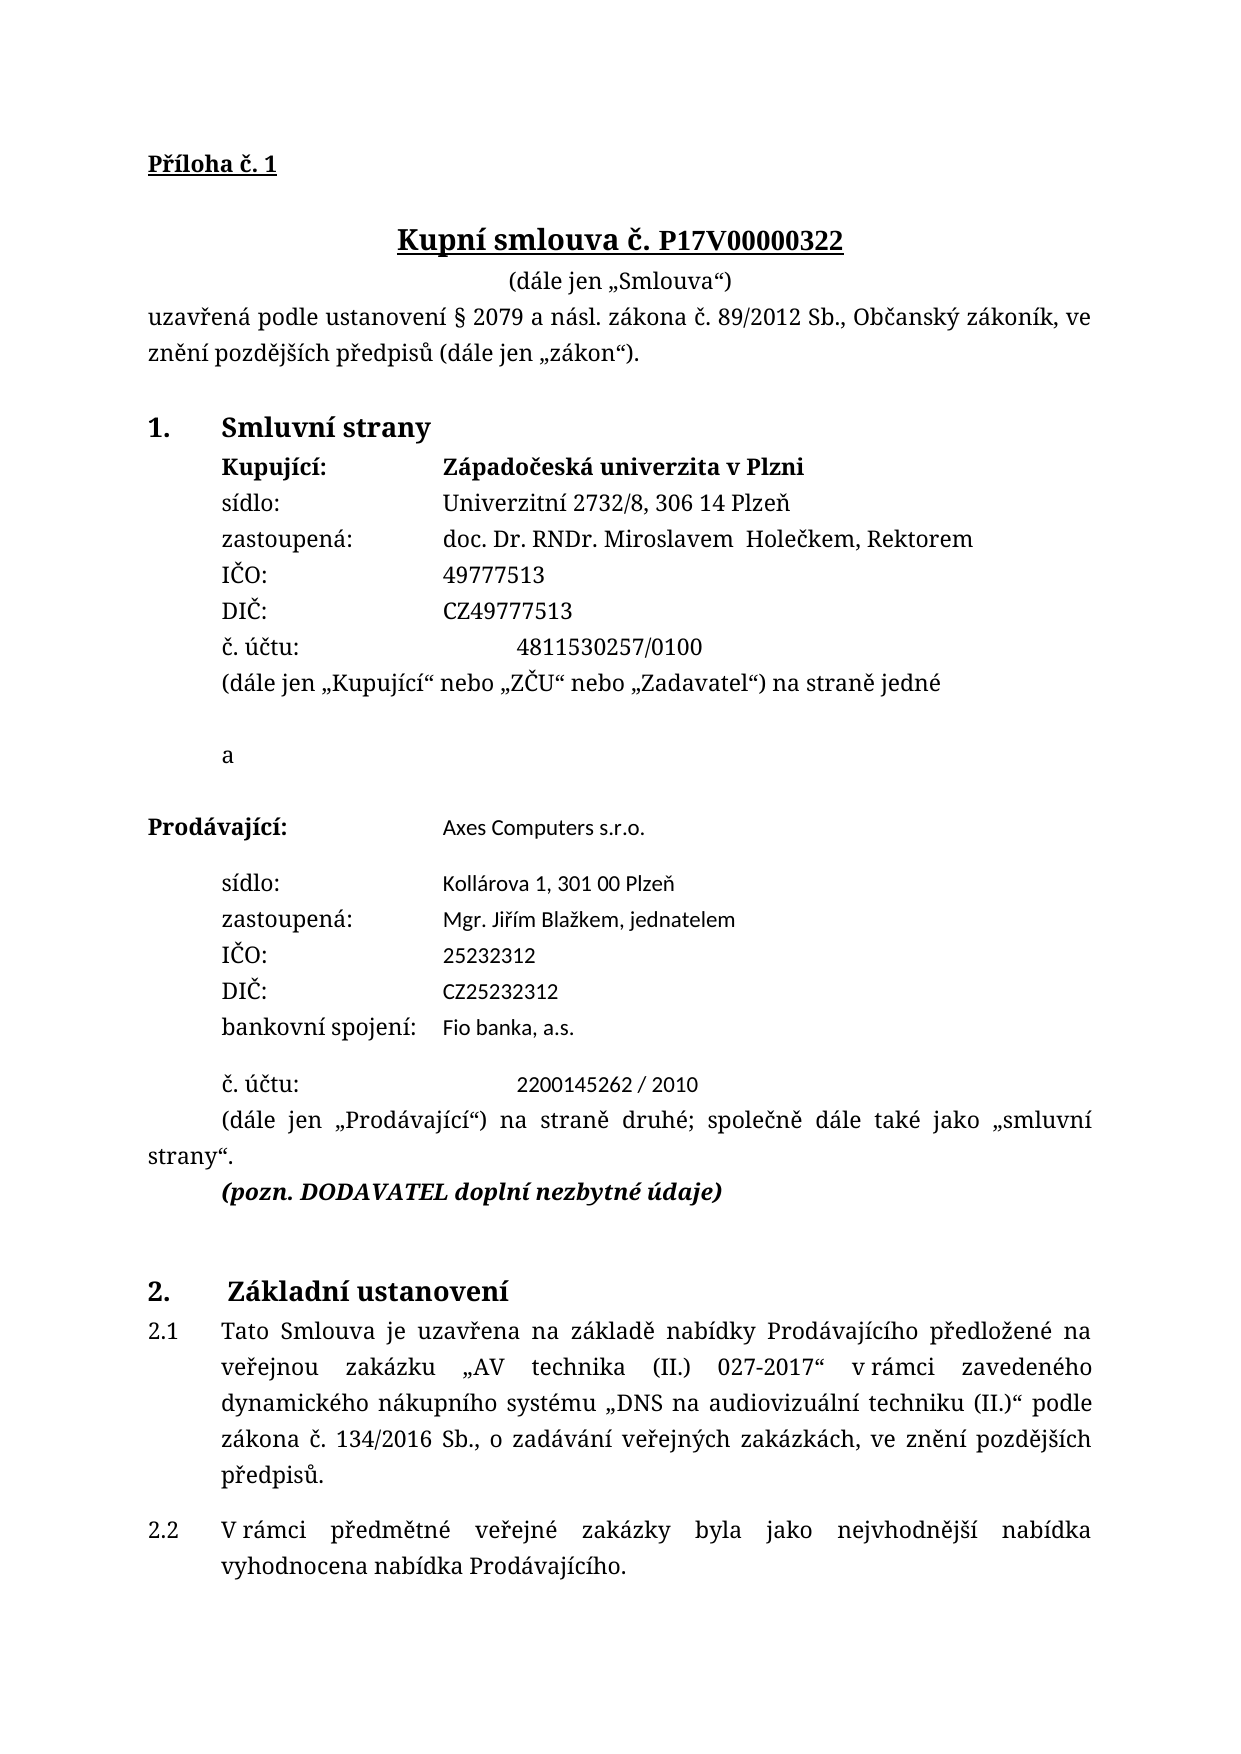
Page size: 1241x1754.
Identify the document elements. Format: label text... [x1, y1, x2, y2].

text IČO: 49777513 [221, 559, 1093, 590]
text sídlo: Kollárova 1, 301 00 Plzeň [221, 867, 1093, 899]
text Prodávající: Axes Computers s.r.o. [148, 811, 1093, 842]
text Kupní smlouva č. P17V00000322 [148, 219, 1093, 259]
text 2. Základní ustanovení [148, 1273, 1093, 1309]
text (dále jen „Smlouva“) [148, 265, 1093, 296]
text DIČ: CZ49777513 [221, 595, 1093, 626]
text Kupující: Západočeská univerzita v Plzni [221, 451, 1093, 482]
text 1. Smluvní strany [148, 409, 1093, 446]
text (pozn. DODAVATEL doplní nezbytné údaje) [148, 1176, 1093, 1207]
text č. účtu: 4811530257/0100 [221, 631, 1093, 662]
text (dále jen „Prodávající“) na straně druhé; společně dále také jako „smluvní strany“. [148, 1104, 1093, 1171]
text 2.1 Tato Smlouva je uzavřena na základě nabídky Prodávajícího předložené na veřejnou zakázku „AV technika (II.) 027-2017“ v rámci zavedeného dynamického nákupního systému „DNS na audiovizuální techniku (II.)“ podle zákona č. 134/2016 Sb., o zadávání veřejných zakázkách, ve znění pozdějších předpisů. [148, 1315, 1093, 1490]
text sídlo: Univerzitní 2732/8, 306 14 Plzeň [221, 487, 1093, 518]
text DIČ: CZ25232312 [221, 975, 1093, 1006]
text zastoupená: Mgr. Jiřím Blažkem, jednatelem [221, 903, 1093, 934]
text a [221, 739, 1093, 770]
text (dále jen „Kupující“ nebo „ZČU“ nebo „Zadavatel“) na straně jedné [221, 667, 1093, 698]
text uzavřená podle ustanovení § 2079 a násl. zákona č. 89/2012 Sb., Občanský zákoník, ve znění pozdějších předpisů (dále jen „zákon“). [148, 301, 1093, 368]
text IČO: 25232312 [221, 939, 1093, 971]
text Příloha č. 1 [148, 148, 1093, 179]
text č. účtu: 2200145262 / 2010 [221, 1068, 1093, 1099]
text zastoupená: doc. Dr. RNDr. Miroslavem Holečkem, Rektorem [221, 523, 1093, 554]
text bankovní spojení: Fio banka, a.s. [148, 1011, 1093, 1042]
text 2.2 V rámci předmětné veřejné zakázky byla jako nejvhodnější nabídka vyhodnocena nabídka Prodávajícího. [148, 1514, 1093, 1581]
